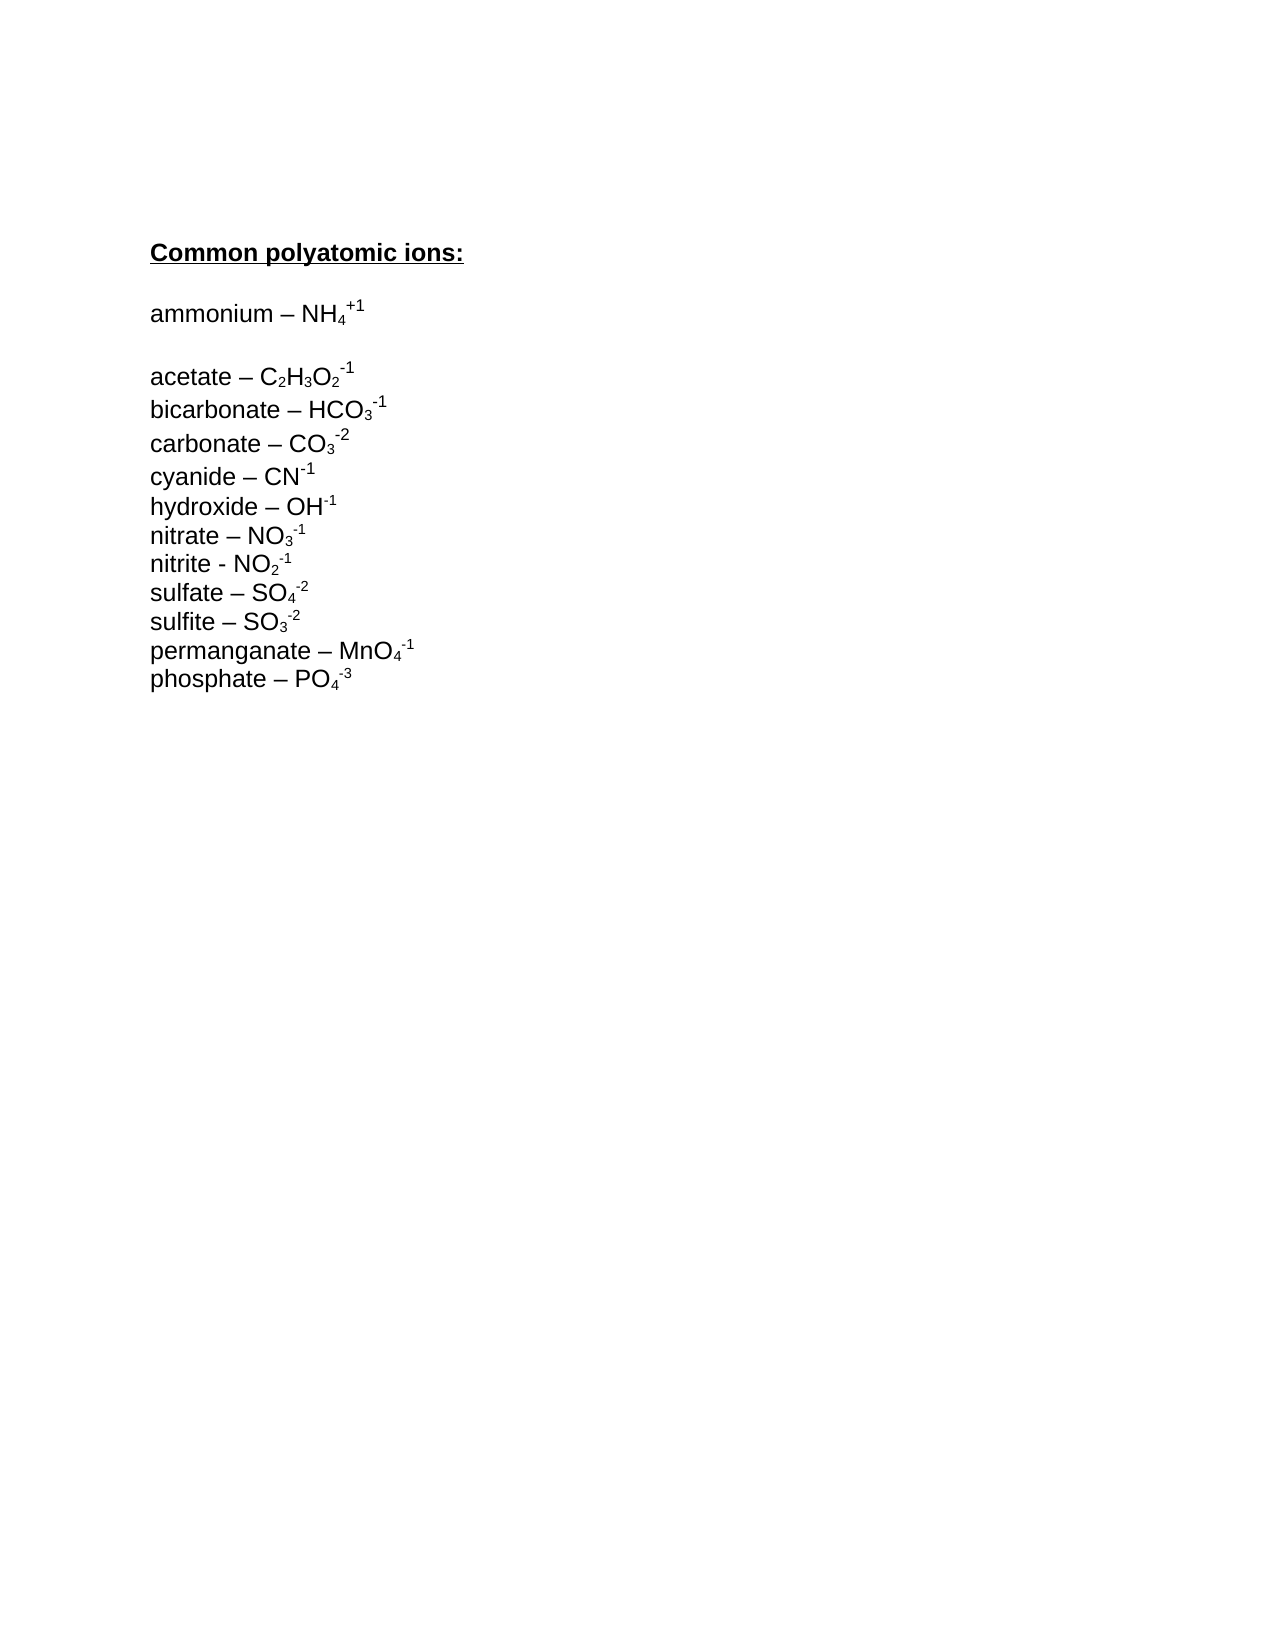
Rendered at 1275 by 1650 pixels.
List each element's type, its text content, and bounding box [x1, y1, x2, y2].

text permanganate – MnO4-1 [150, 636, 1125, 664]
text nitrate – NO3-1 [150, 521, 1125, 549]
text sulfite – SO3-2 [150, 607, 1125, 636]
text sulfate – SO4-2 [150, 578, 1125, 607]
text Common polyatomic ions: [150, 238, 1125, 267]
text bicarbonate – HCO3-1 [150, 391, 1125, 425]
text carbonate – CO3-2 [150, 425, 1125, 458]
text hydroxide – OH-1 [150, 492, 1125, 521]
text cyanide – CN-1 [150, 458, 1125, 492]
text nitrite - NO2-1 [150, 549, 1125, 578]
text phosphate – PO4-3 [150, 664, 1125, 693]
text acetate – C2H3O2-1 [150, 358, 1125, 391]
text ammonium – NH4+1 [150, 296, 1125, 329]
